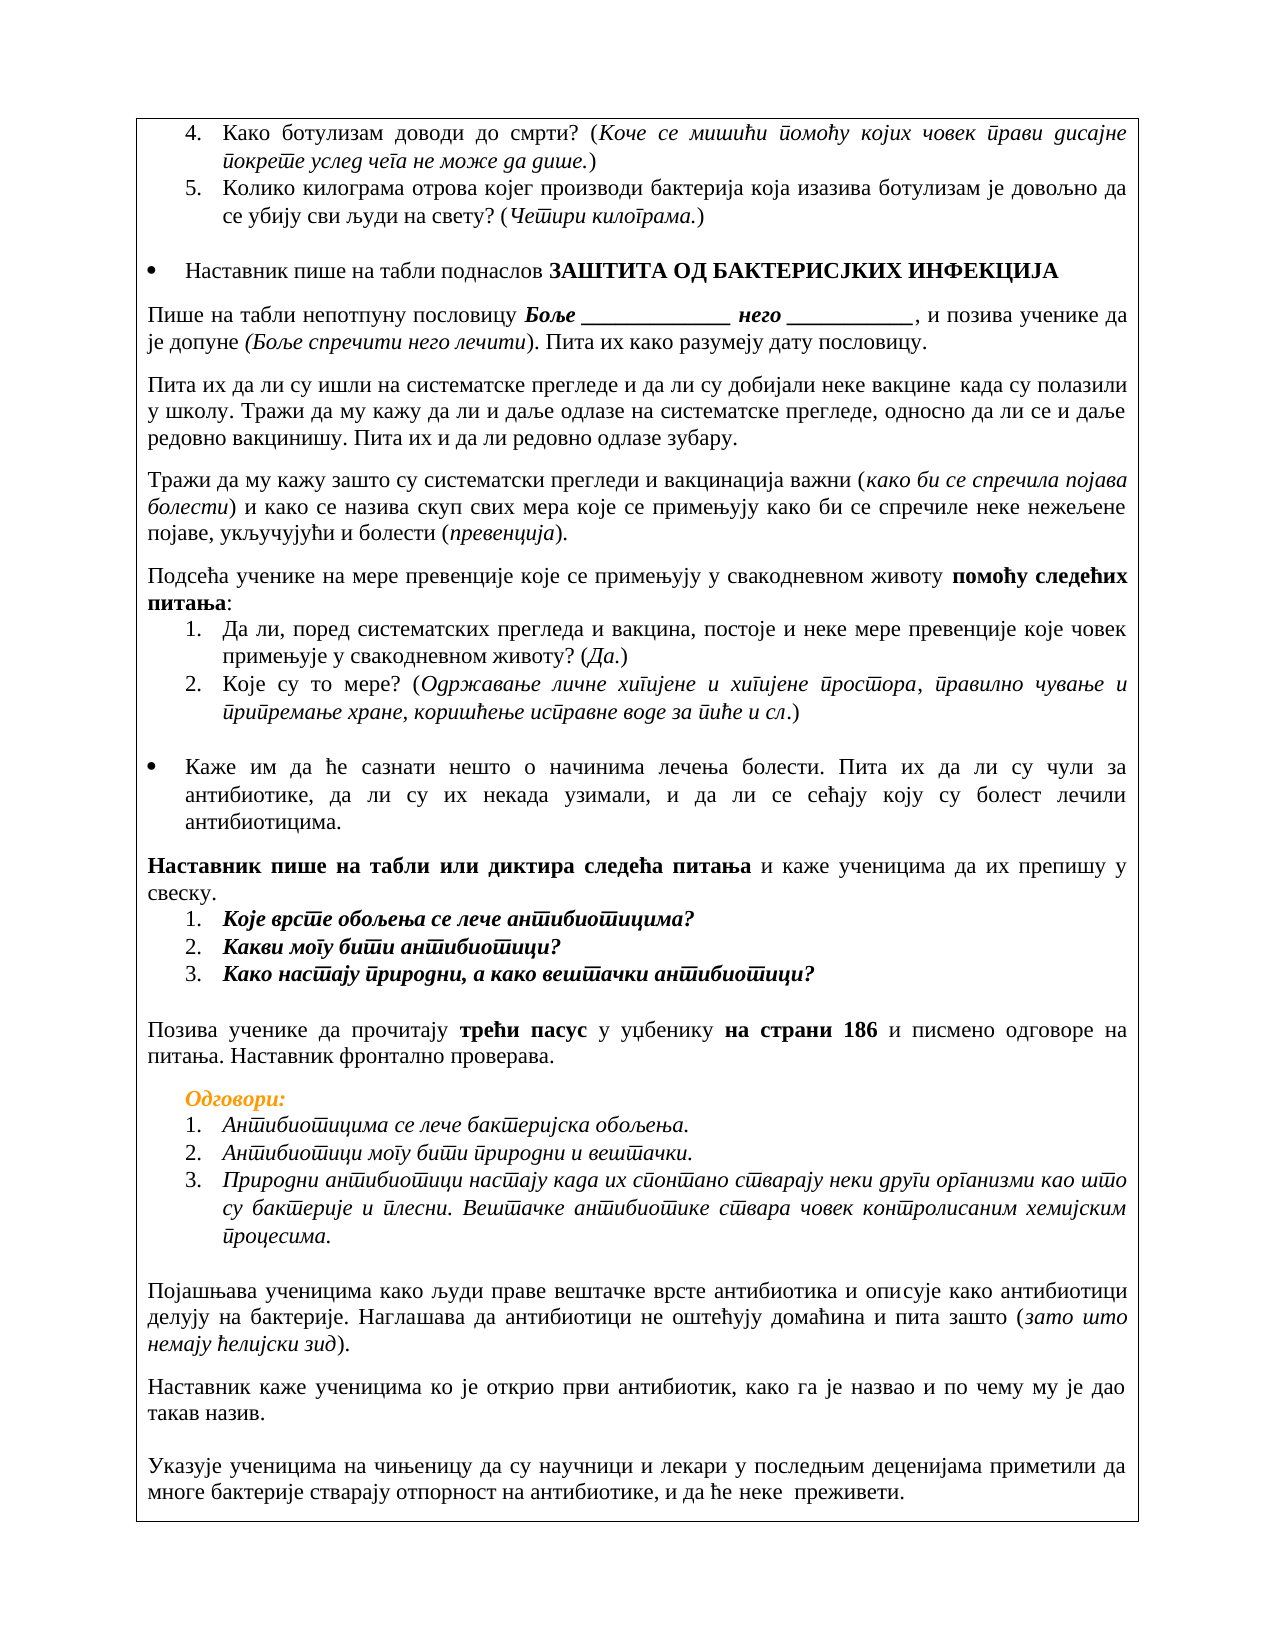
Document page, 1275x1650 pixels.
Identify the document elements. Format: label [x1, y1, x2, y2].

table_cell [137, 119, 1138, 1521]
